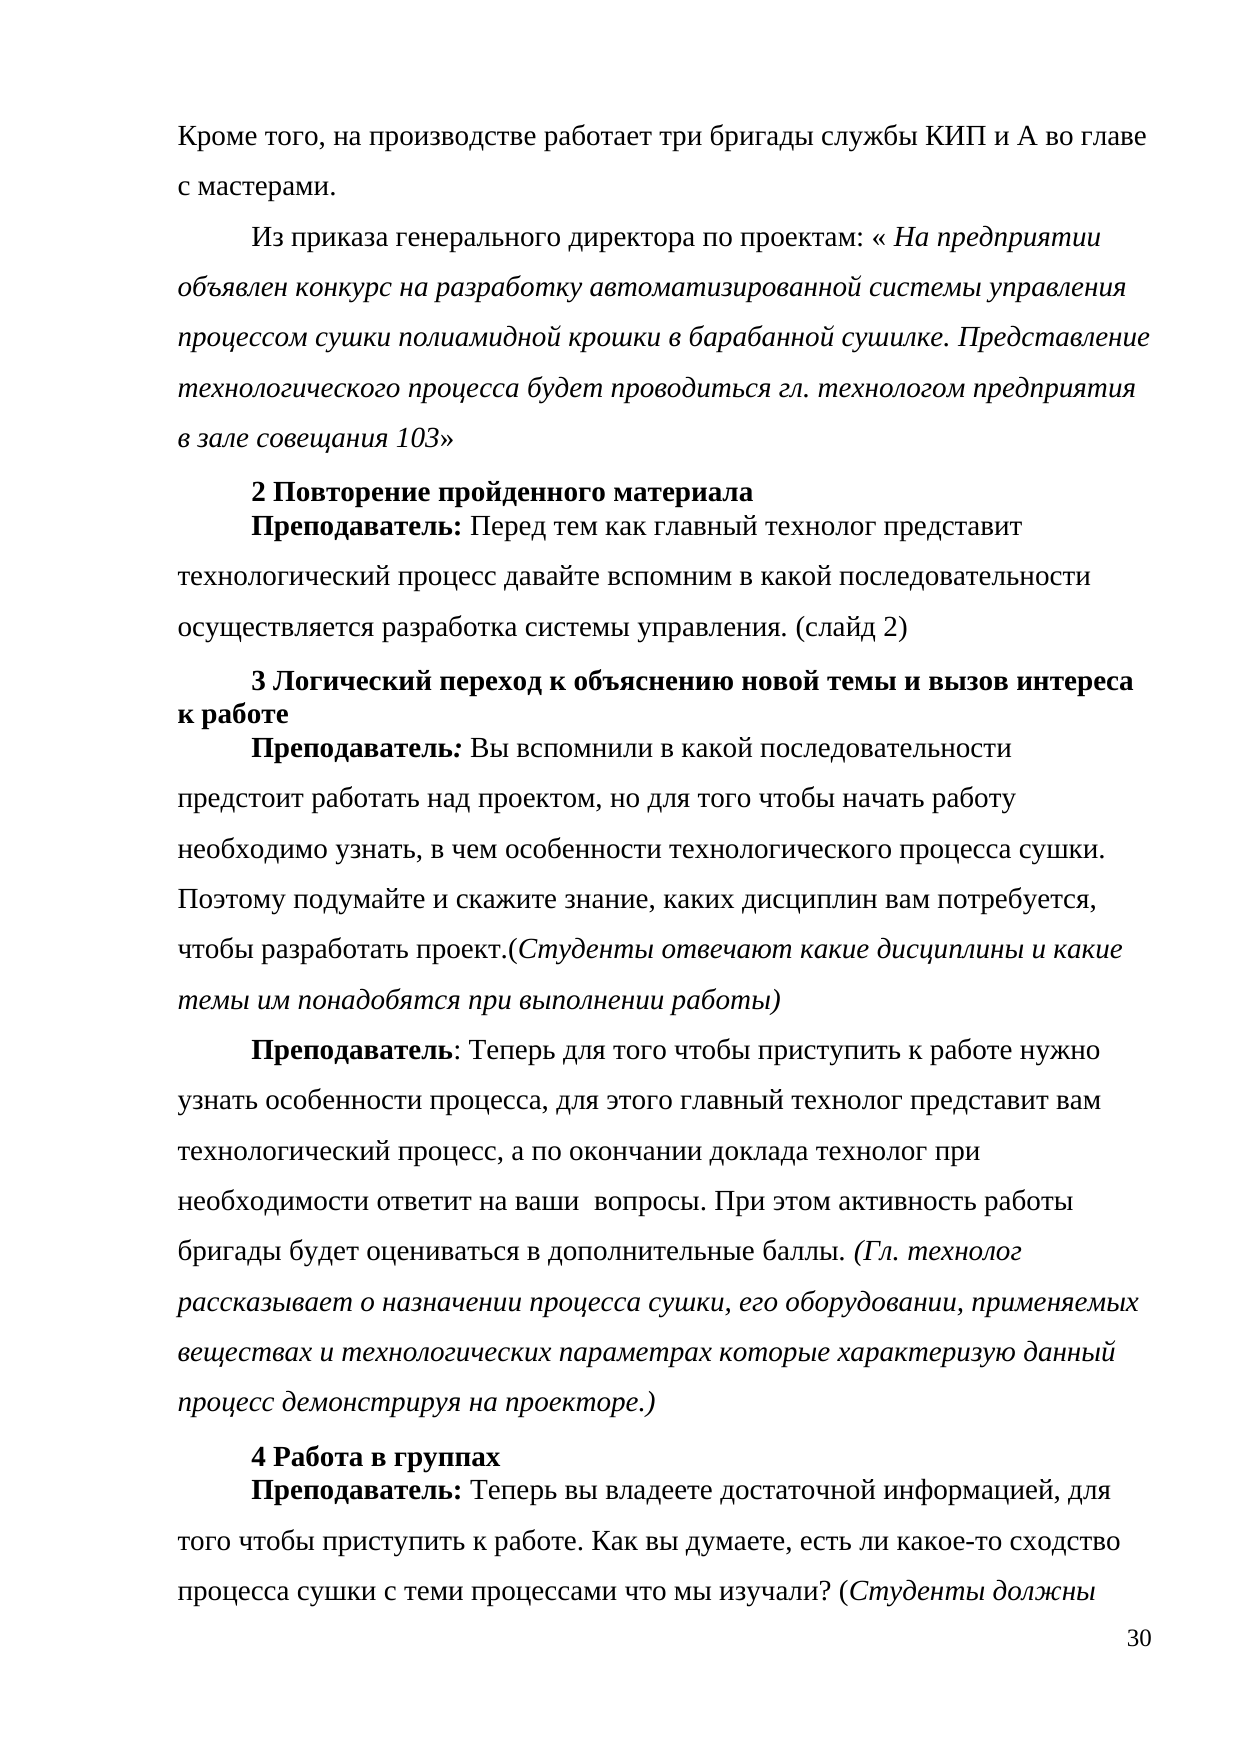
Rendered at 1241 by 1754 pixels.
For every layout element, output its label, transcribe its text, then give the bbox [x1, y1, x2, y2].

subtitle 3 Логический переход к объяснению новой темы и вызов интереса к работе [177, 663, 1152, 730]
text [177, 1472, 1152, 1606]
text Преподаватель: Перед тем как главный технолог представит технологический процесс давайте вспомним в какой последовательности осуществляется разработка системы управления. (слайд 2) [177, 508, 1152, 642]
subtitle 4 Работа в группах [177, 1439, 1152, 1472]
text Из приказа генерального директора по проектам: « На предприятии объявлен конкурс на разработку автоматизированной системы управления процессом сушки полиамидной крошки в барабанной сушилке. Представление технологического процесса будет проводиться гл. технологом предприятия в зале совещания 103» [177, 219, 1152, 453]
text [177, 118, 1152, 202]
subtitle 2 Повторение пройденного материала [177, 474, 1152, 508]
text Преподаватель: Теперь для того чтобы приступить к работе нужно узнать особенности процесса, для этого главный технолог представит вам технологический процесс, а по окончании доклада технолог при необходимости ответит на ваши вопросы. При этом активность работы бригады будет оцениваться в дополнительные баллы. (Гл. технолог рассказывает о назначении процесса сушки, его оборудовании, применяемых веществах и технологических параметрах которые характеризую данный процесс демонстрируя на проекторе.) [177, 1032, 1152, 1418]
text Преподаватель: Вы вспомнили в какой последовательности предстоит работать над проектом, но для того чтобы начать работу необходимо узнать, в чем особенности технологического процесса сушки. Поэтому подумайте и скажите знание, каких дисциплин вам потребуется, чтобы разработать проект.(Студенты отвечают какие дисциплины и какие темы им понадобятся при выполнении работы) [177, 730, 1152, 1015]
